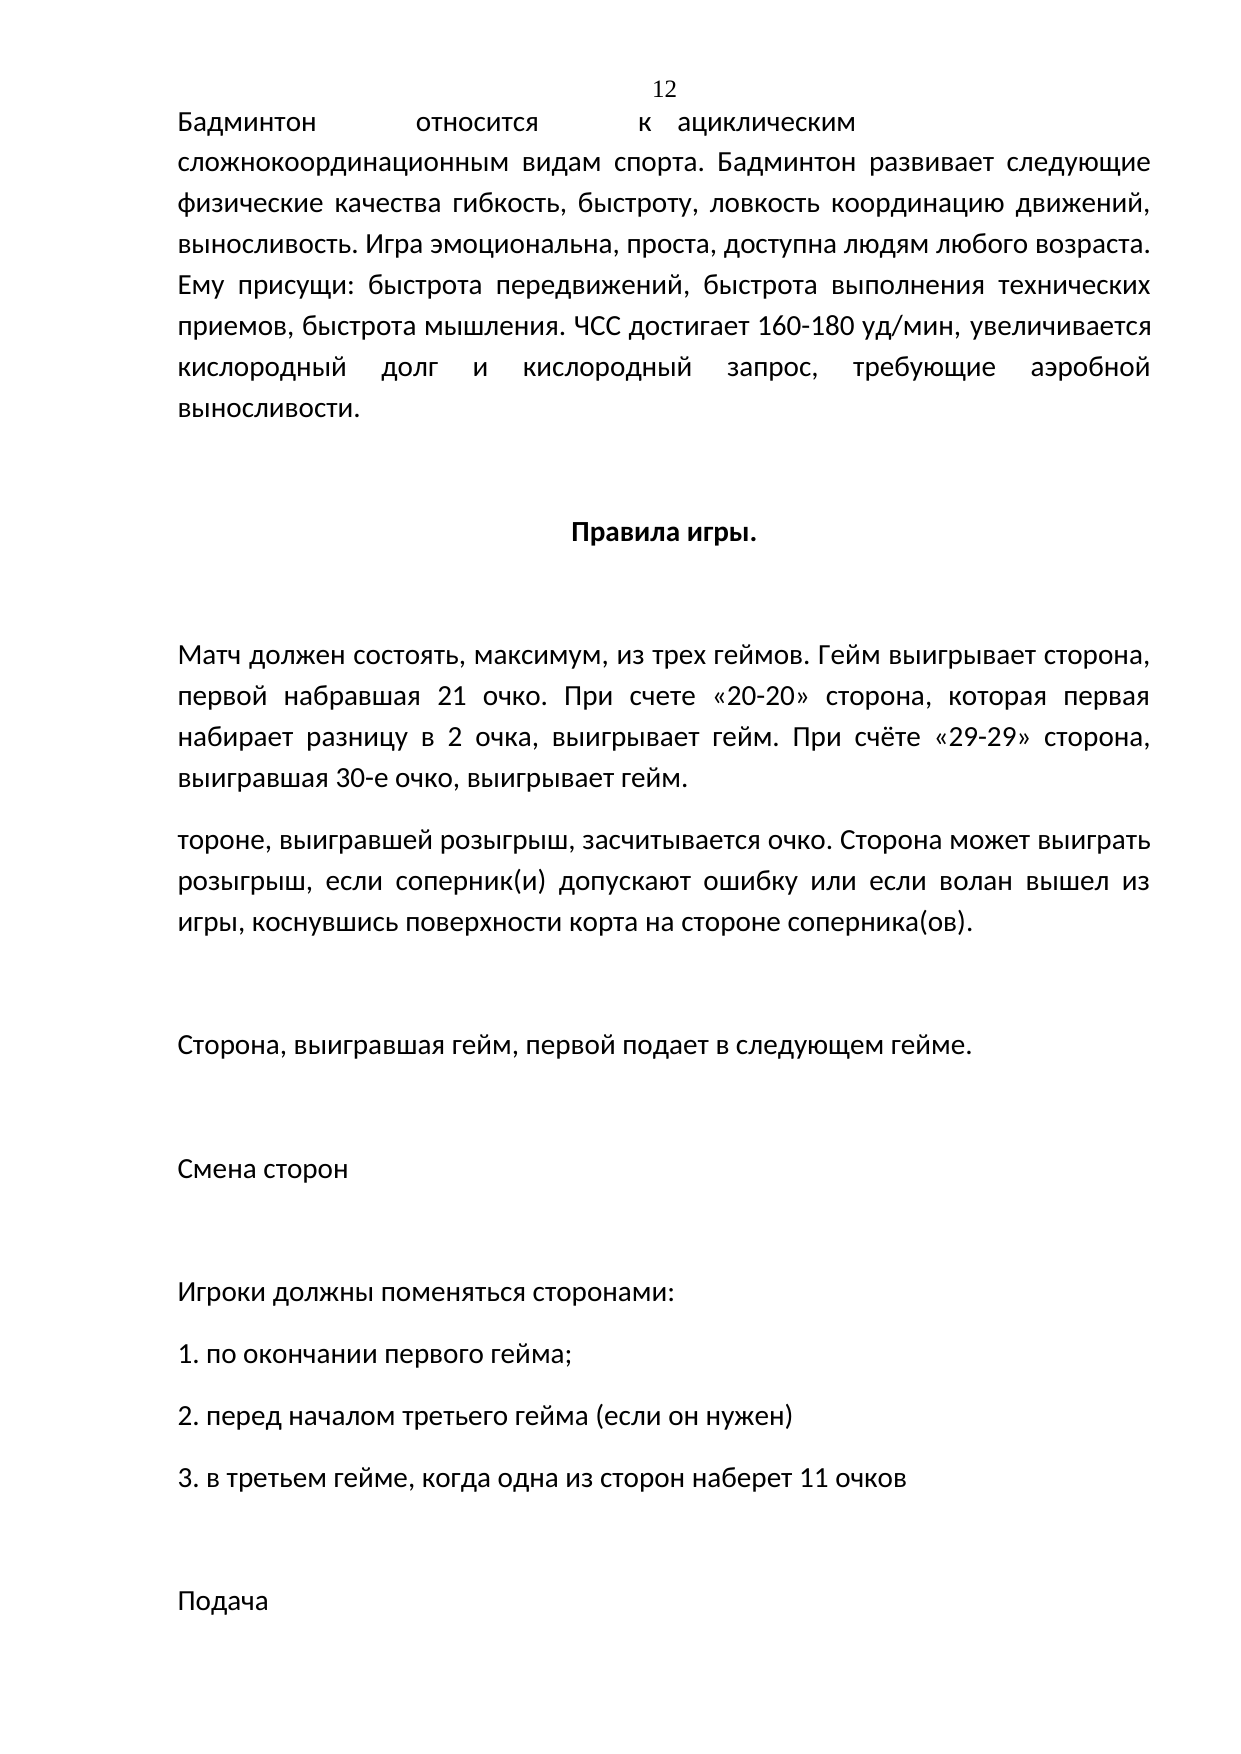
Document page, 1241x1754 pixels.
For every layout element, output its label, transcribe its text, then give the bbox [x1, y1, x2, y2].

text Матч должен состоять, максимум, из трех геймов. Гейм выигрывает сторона, первой набравшая 21 очко. При счете «20-20» сторона, которая первая набирает разницу в 2 очка, выигрывает гейм. При счёте «29-29» сторона, выигравшая 30-е очко, выигрывает гейм. [177, 636, 1152, 795]
text Правила игры. [177, 513, 1152, 548]
text Сторона, выигравшая гейм, первой подает в следующем гейме. [177, 1026, 1152, 1062]
text 2. перед началом третьего гейма (если он нужен) [177, 1397, 1152, 1432]
text Игроки должны поменяться сторонами: [177, 1273, 1152, 1309]
text тороне, выигравшей розыгрыш, засчитывается очко. Сторона может выиграть розыгрыш, если соперник(и) допускают ошибку или если волан вышел из игры, коснувшись поверхности корта на стороне соперника(ов). [177, 821, 1152, 938]
text Смена сторон [177, 1150, 1152, 1185]
text 3. в третьем гейме, когда одна из сторон наберет 11 очков [177, 1459, 1152, 1494]
text 1. по окончании первого гейма; [177, 1335, 1152, 1371]
text Подача [177, 1582, 1152, 1618]
text Бадминтон относится к ациклическим сложнокоординационным видам спорта. Бадминтон развивает следующие физические качества гибкость, быстроту, ловкость координацию движений, выносливость. Игра эмоциональна, проста, доступна людям любого возраста. Ему присущи: быстрота передвижений, быстрота выполнения технических приемов, быстрота мышления. ЧСС достигает 160-180 уд/мин, увеличивается кислородный долг и кислородный запрос, требующие аэробной выносливости. [177, 103, 1152, 425]
